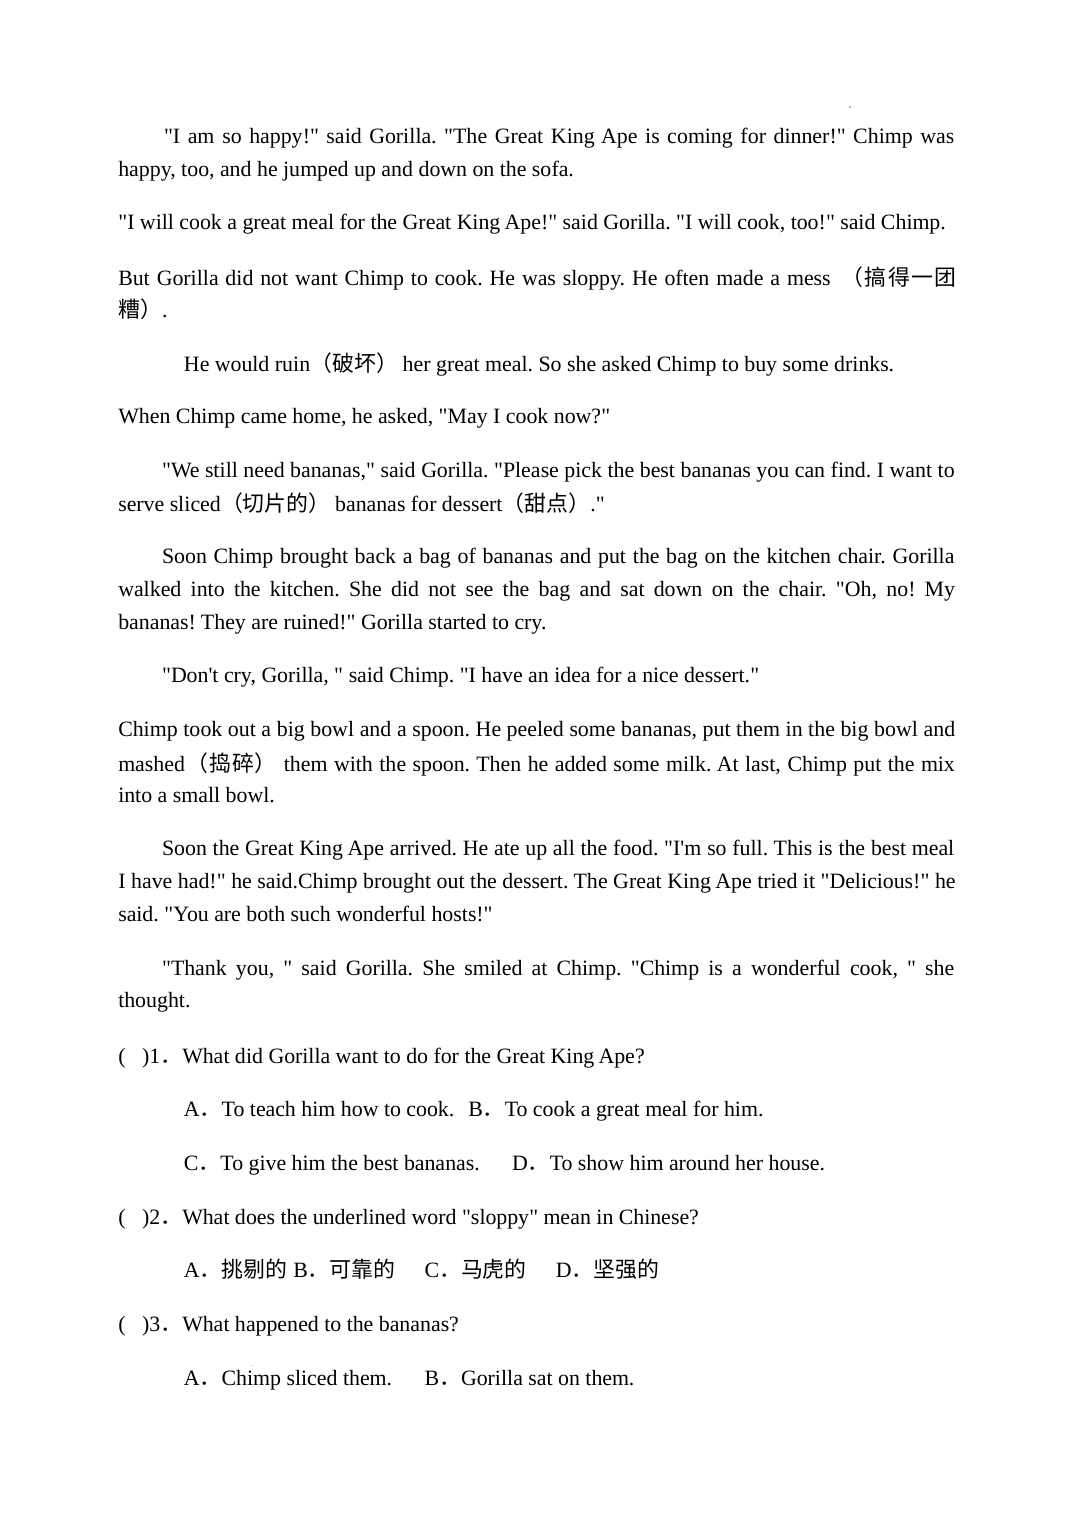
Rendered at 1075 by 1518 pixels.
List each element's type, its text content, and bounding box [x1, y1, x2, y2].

list Soon the Great King Ape arrived. He ate up all the food. "I'm so full. This is the best meal I have had!" he said.Chimp brought out the dessert. The Great King Ape tried it "Delicious!" he said. "You are both such wonderful hosts!" [118, 831, 957, 930]
list "Thank you, " said Gorilla. She smiled at Chimp. "Chimp is a wonderful cook, " she thought. [118, 951, 957, 1016]
list A．挑剔的 B．可靠的 C．马虎的 D．坚强的 [118, 1252, 957, 1284]
list ( )3．What happened to the bananas? [118, 1305, 957, 1338]
list When Chimp came home, he asked, "May I cook now?" [118, 399, 957, 432]
list "We still need bananas," said Gorilla. "Please pick the best bananas you can find. I want to serve sliced（切片的） bananas for dessert（甜点）." [118, 453, 957, 518]
list "Don't cry, Gorilla, " said Chimp. "I have an idea for a nice dessert." [118, 658, 957, 691]
list Soon Chimp brought back a bag of bananas and put the bag on the kitchen chair. Gorilla walked into the kitchen. She did not see the bag and sat down on the chair. "Oh, no! My bananas! They are ruined!" Gorilla started to cry. [118, 539, 957, 638]
list Chimp took out a big bowl and a spoon. He peeled some bananas, put them in the big bowl and mashed（捣碎） them with the spoon. Then he added some milk. At last, Chimp put the mix into a small bowl. [118, 712, 957, 811]
list A．Chimp sliced them. B．Gorilla sat on them. [118, 1359, 957, 1392]
list "I will cook a great meal for the Great King Ape!" said Gorilla. "I will cook, too!" said Chimp. [118, 205, 957, 238]
list But Gorilla did not want Chimp to cook. He was sloppy. He often made a mess （搞得一团糟）. [118, 259, 957, 325]
list He would ruin（破坏） her great meal. So she asked Chimp to buy some drinks. [118, 346, 957, 378]
list "I am so happy!" said Gorilla. "The Great King Ape is coming for dinner!" Chimp was happy, too, and he jumped up and down on the sofa. [118, 119, 957, 184]
list C．To give him the best bananas. D．To show him around her house. [118, 1144, 957, 1177]
list A．To teach him how to cook. B．To cook a great meal for him. [118, 1091, 957, 1124]
list ( )1．What did Gorilla want to do for the Great King Ape? [118, 1037, 957, 1070]
list ( )2．What does the underlined word "sloppy" mean in Chinese? [118, 1198, 957, 1231]
